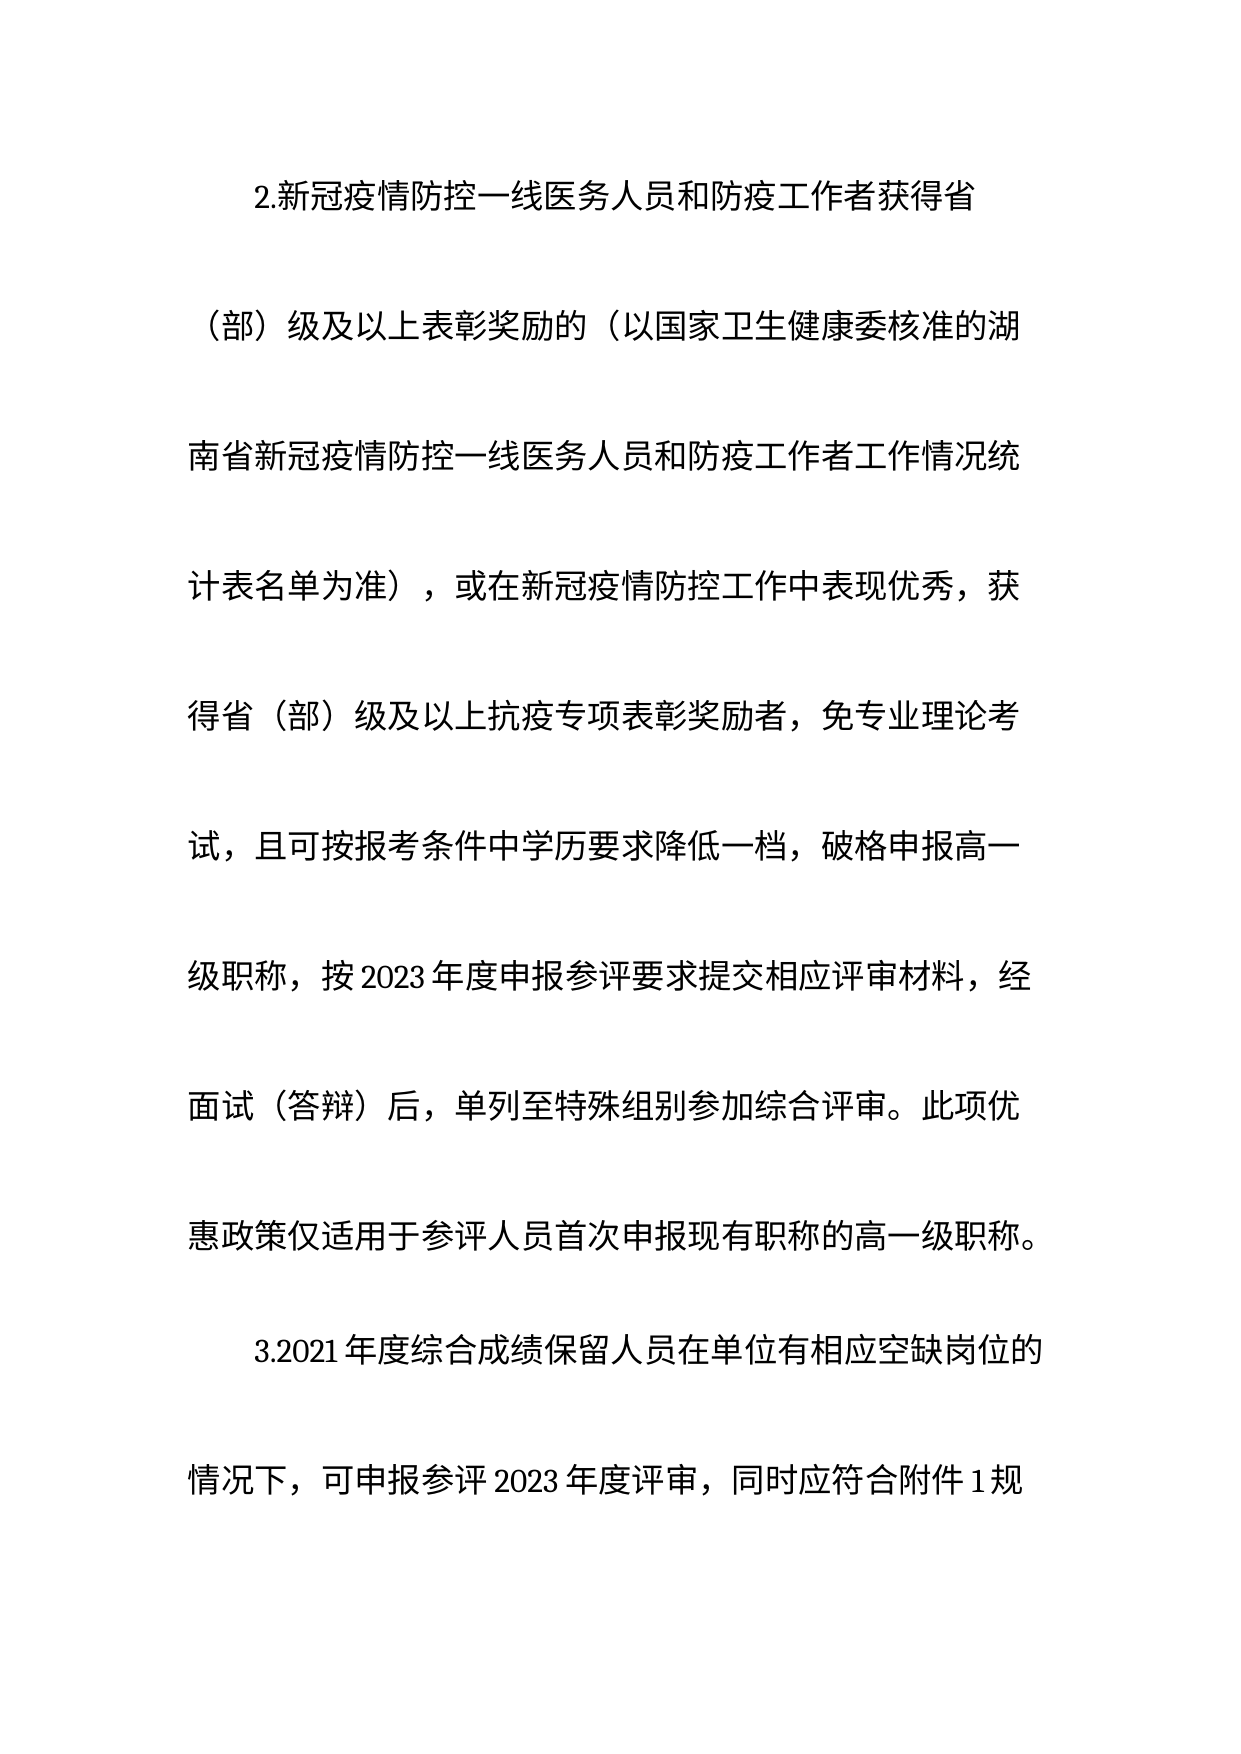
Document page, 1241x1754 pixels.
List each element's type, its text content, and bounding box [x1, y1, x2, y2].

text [187, 1315, 1053, 1510]
text 2.新冠疫情防控一线医务人员和防疫工作者获得省（部）级及以上表彰奖励的（以国家卫生健康委核准的湖南省新冠疫情防控一线医务人员和防疫工作者工作情况统计表名单为准），或在新冠疫情防控工作中表现优秀，获得省（部）级及以上抗疫专项表彰奖励者，免专业理论考试，且可按报考条件中学历要求降低一档，破格申报高一级职称，按2023年度申报参评要求提交相应评审材料，经面试（答辩）后，单列至特殊组别参加综合评审。此项优惠政策仅适用于参评人员首次申报现有职称的高一级职称。 [187, 162, 1053, 1267]
